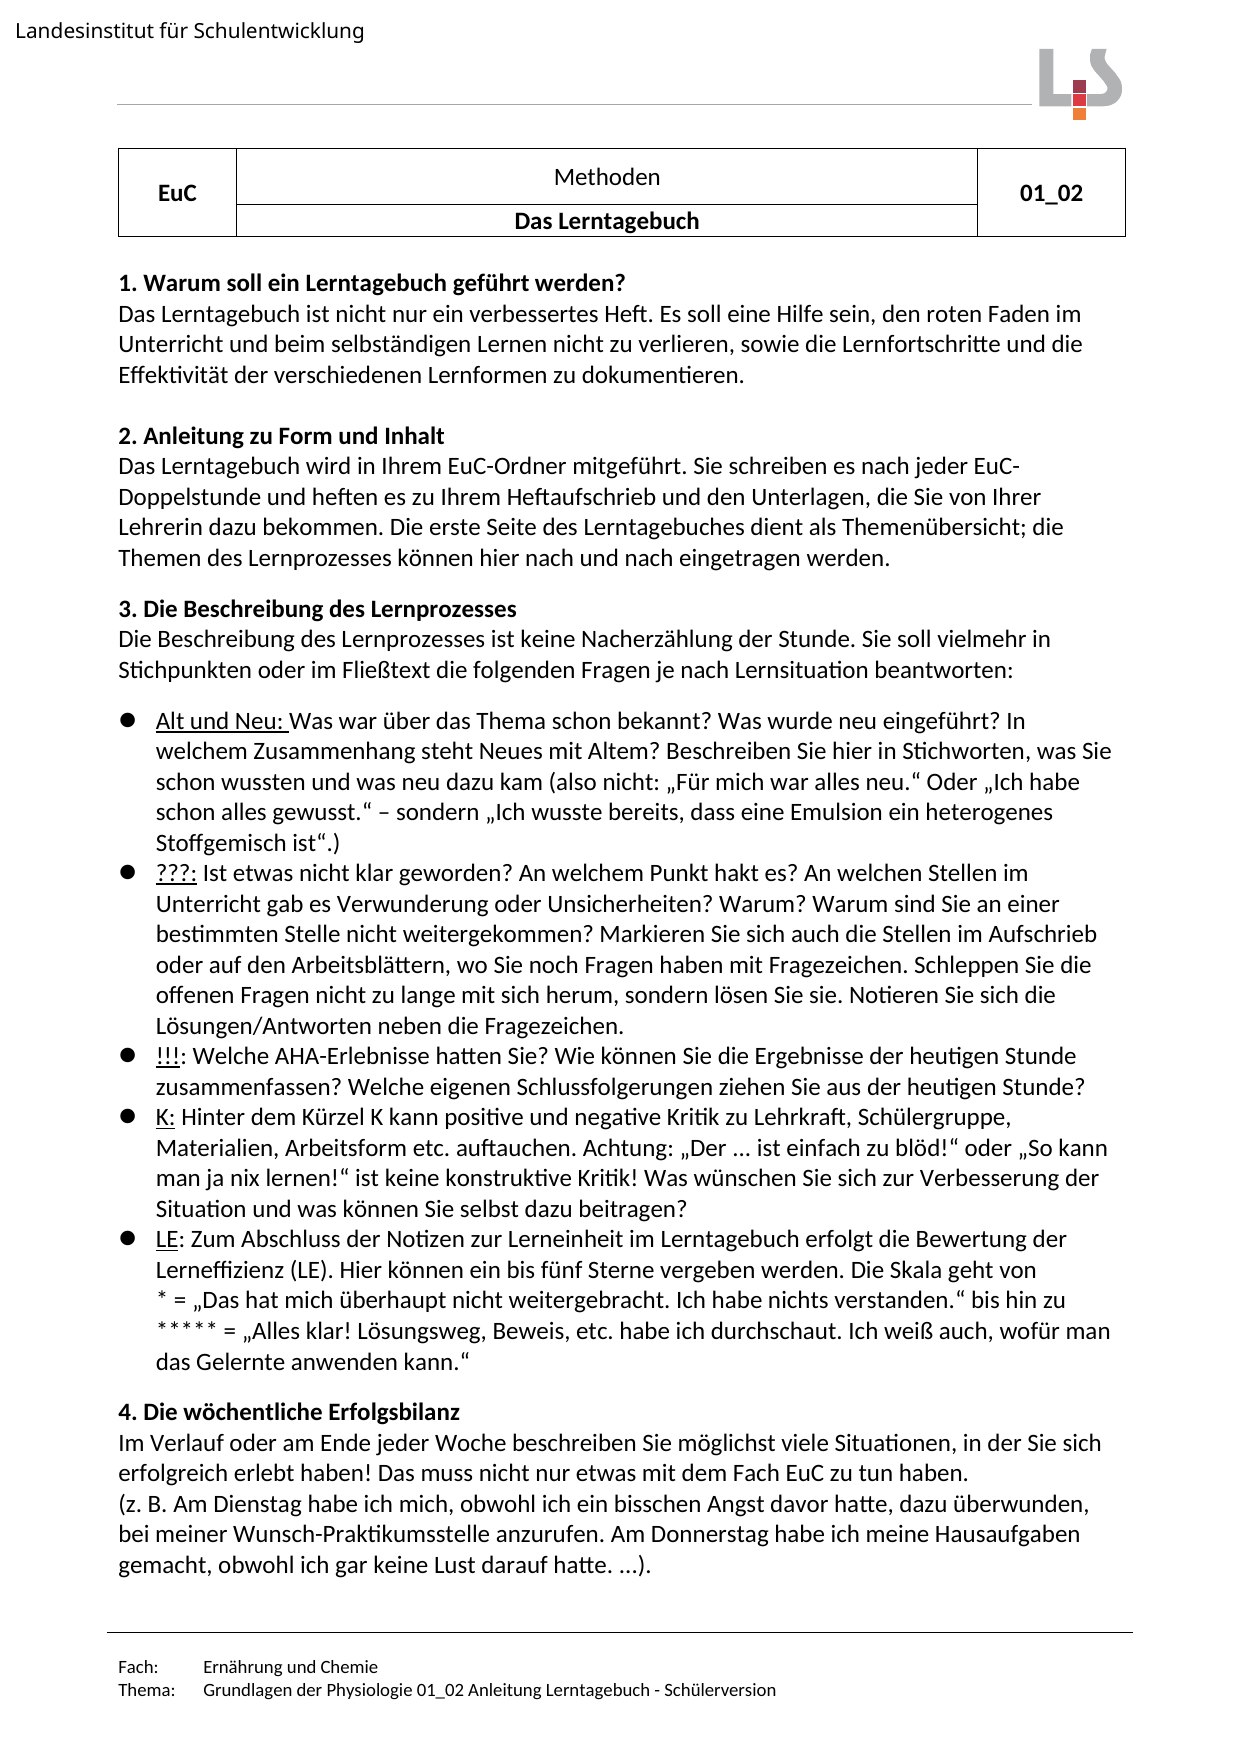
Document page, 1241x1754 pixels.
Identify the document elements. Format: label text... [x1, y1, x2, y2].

text Die Beschreibung des Lernprozesses ist keine Nacherzählung der Stunde. Sie soll vielmehr in Stichpunkten oder im Fließtext die folgenden Fragen je nach Lernsituation beantworten: [118, 623, 1122, 684]
text 3. Die Beschreibung des Lernprozesses [118, 593, 1122, 623]
table_header EuC [119, 149, 236, 236]
table_header 01_02 [978, 149, 1125, 236]
table_header Methoden [237, 149, 977, 204]
text Das Lerntagebuch wird in Ihrem EuC-Ordner mitgeführt. Sie schreiben es nach jeder EuC-Doppelstunde und heften es zu Ihrem Heftaufschrieb und den Unterlagen, die Sie von Ihrer Lehrerin dazu bekommen. Die erste Seite des Lerntagebuches dient als Themenübersicht; die Themen des Lernprozesses können hier nach und nach eingetragen werden. [118, 451, 1122, 573]
list ???: Ist etwas nicht klar geworden? An welchem Punkt hakt es? An welchen Stellen im Unterricht gab es Verwunderung oder Unsicherheiten? Warum? Warum sind Sie an einer bestimmten Stelle nicht weitergekommen? Markieren Sie sich auch die Stellen im Aufschrieb oder auf den Arbeitsblättern, wo Sie noch Fragen haben mit Fragezeichen. Schleppen Sie die offenen Fragen nicht zu lange mit sich herum, sondern lösen Sie sie. Notieren Sie sich die Lösungen/Antworten neben die Fragezeichen. [118, 857, 1122, 1041]
text 2. Anleitung zu Form und Inhalt [118, 420, 1122, 451]
table_cell Das Lerntagebuch [237, 205, 977, 236]
text Im Verlauf oder am Ende jeder Woche beschreiben Sie möglichst viele Situationen, in der Sie sich erfolgreich erlebt haben! Das muss nicht nur etwas mit dem Fach EuC zu tun haben. (z. B. Am Dienstag habe ich mich, obwohl ich ein bisschen Angst davor hatte, dazu überwunden, bei meiner Wunsch-Praktikumsstelle anzurufen. Am Donnerstag habe ich meine Hausaufgaben gemacht, obwohl ich gar keine Lust darauf hatte. ...). [118, 1427, 1122, 1580]
list K: Hinter dem Kürzel K kann positive und negative Kritik zu Lehrkraft, Schülergruppe, Materialien, Arbeitsform etc. auftauchen. Achtung: „Der ... ist einfach zu blöd!“ oder „So kann man ja nix lernen!“ ist keine konstruktive Kritik! Was wünschen Sie sich zur Verbesserung der Situation und was können Sie selbst dazu beitragen? [118, 1102, 1122, 1224]
text * = „Das hat mich überhaupt nicht weitergebracht. Ich habe nichts verstanden.“ bis hin zu [156, 1285, 1122, 1315]
text 1. Warum soll ein Lerntagebuch geführt werden? [118, 267, 1122, 298]
text 4. Die wöchentliche Erfolgsbilanz [118, 1397, 1122, 1427]
list Alt und Neu: Was war über das Thema schon bekannt? Was wurde neu eingeführt? In welchem Zusammenhang steht Neues mit Altem? Beschreiben Sie hier in Stichworten, was Sie schon wussten und was neu dazu kam (also nicht: „Für mich war alles neu.“ Oder „Ich habe schon alles gewusst.“ – sondern „Ich wusste bereits, dass eine Emulsion ein heterogenes Stoffgemisch ist“.) [118, 705, 1122, 857]
text Das Lerntagebuch ist nicht nur ein verbessertes Heft. Es soll eine Hilfe sein, den roten Faden im Unterricht und beim selbständigen Lernen nicht zu verlieren, sowie die Lernfortschritte und die Effektivität der verschiedenen Lernformen zu dokumentieren. [118, 298, 1122, 389]
list !!!: Welche AHA-Erlebnisse hatten Sie? Wie können Sie die Ergebnisse der heutigen Stunde zusammenfassen? Welche eigenen Schlussfolgerungen ziehen Sie aus der heutigen Stunde? [118, 1041, 1122, 1102]
list LE: Zum Abschluss der Notizen zur Lerneinheit im Lerntagebuch erfolgt die Bewertung der Lerneffizienz (LE). Hier können ein bis fünf Sterne vergeben werden. Die Skala geht von [118, 1224, 1122, 1285]
text ***** = „Alles klar! Lösungsweg, Beweis, etc. habe ich durchschaut. Ich weiß auch, wofür man das Gelernte anwenden kann.“ [156, 1315, 1122, 1376]
